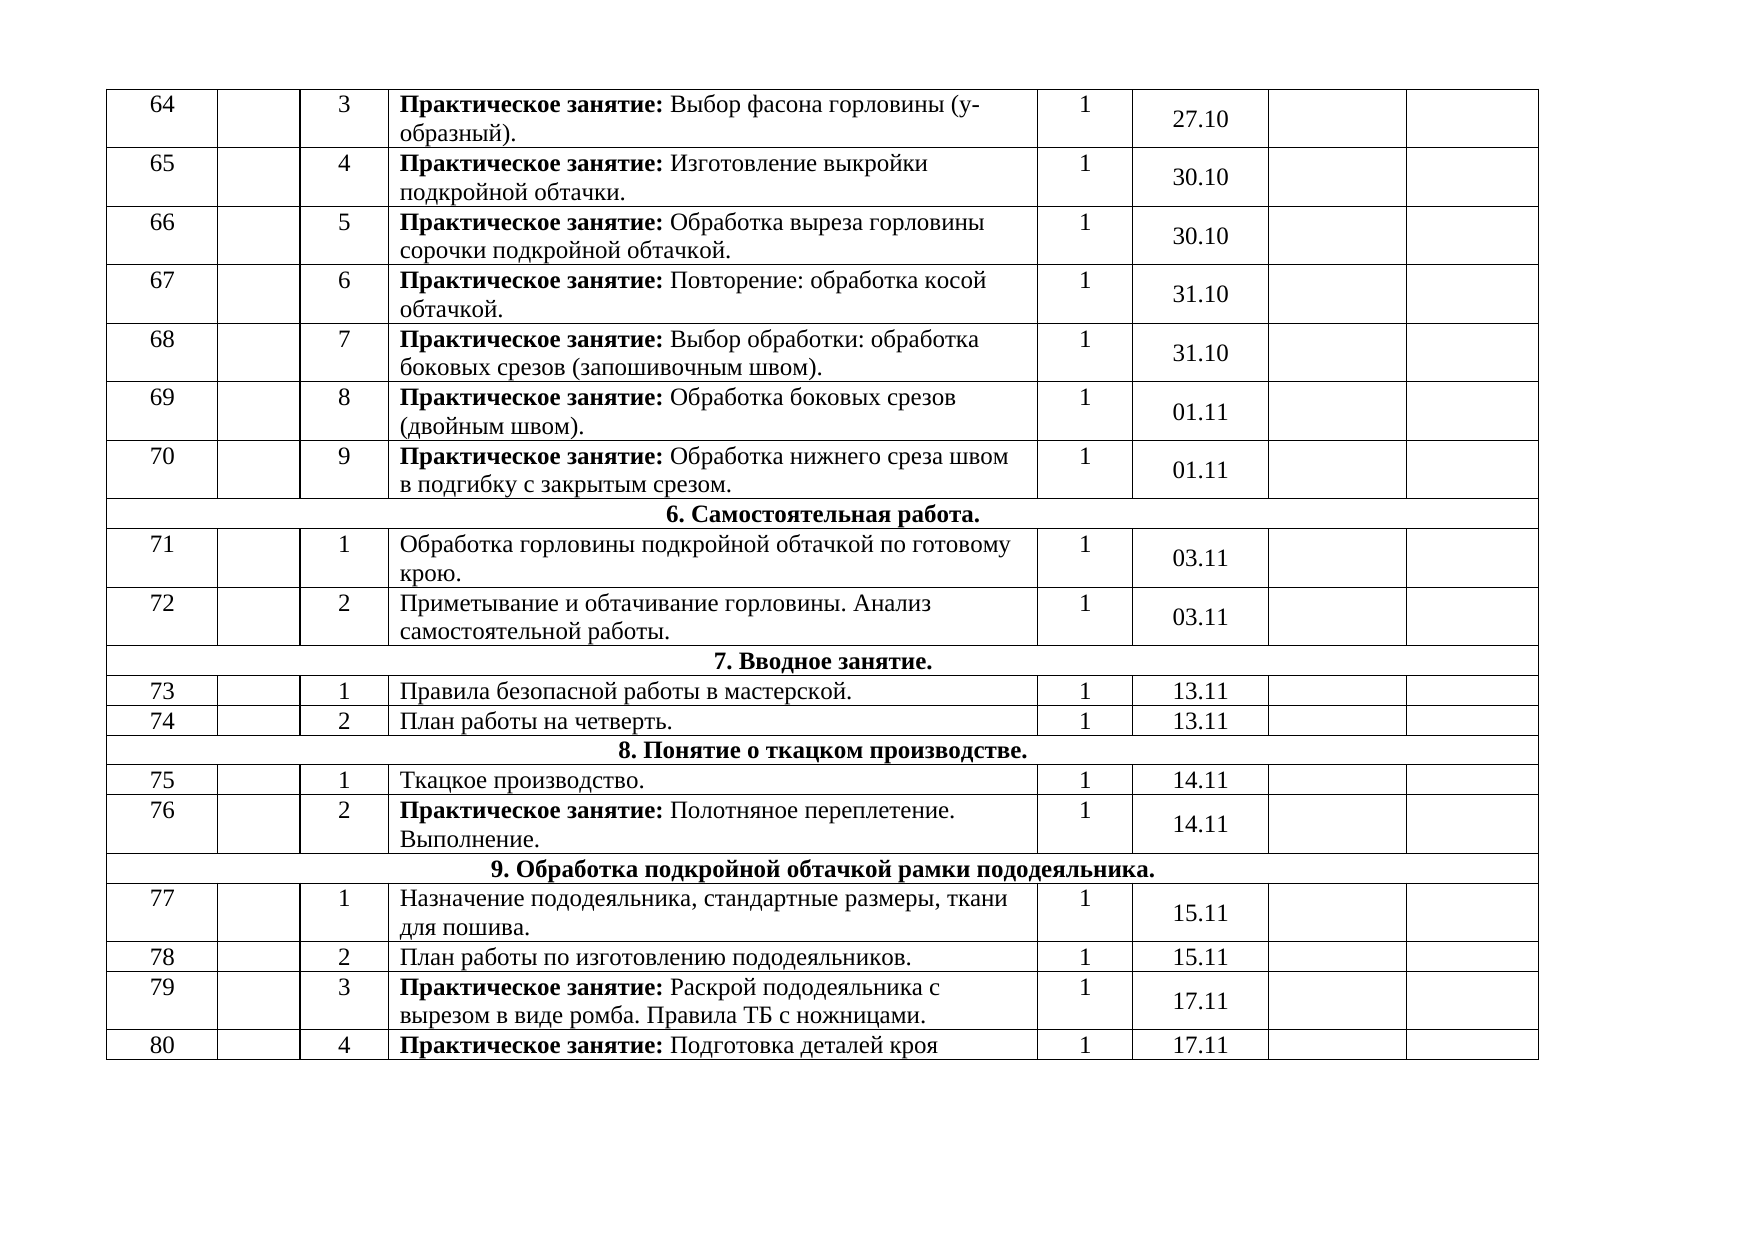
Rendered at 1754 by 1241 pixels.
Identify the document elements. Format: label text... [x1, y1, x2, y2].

table_cell 6. Самостоятельная работа. [107, 499, 1538, 528]
table_cell [218, 382, 299, 440]
table_cell [1407, 884, 1538, 941]
table_cell 2 [301, 706, 388, 734]
table_cell Назначение пододеяльника, стандартные размеры, ткани для пошива. [389, 884, 1037, 941]
table_cell Правила безопасной работы в мастерской. [389, 676, 1037, 705]
table_cell [1269, 382, 1406, 440]
table_cell 64 [107, 90, 217, 147]
table_cell 78 [107, 942, 217, 971]
table_cell 1 [1038, 1030, 1132, 1059]
table_cell 30.10 [1133, 148, 1268, 206]
table_cell [218, 972, 299, 1029]
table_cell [389, 1030, 1037, 1059]
table_cell [1269, 765, 1406, 794]
table_cell 77 [107, 884, 217, 941]
table_cell Практическое занятие: Повторение: обработка косой обтачкой. [389, 265, 1037, 323]
table_cell [218, 265, 299, 323]
table_cell Ткацкое производство. [389, 765, 1037, 794]
table_cell [1407, 441, 1538, 498]
table_cell [218, 1030, 299, 1059]
table_cell Практическое занятие: Полотняное переплетение. Выполнение. [389, 795, 1037, 853]
table_cell 17.11 [1133, 972, 1268, 1029]
table_cell Практическое занятие: Выбор фасона горловины (у-образный). [389, 90, 1037, 147]
table_cell [1269, 706, 1406, 734]
table_cell 31.10 [1133, 324, 1268, 381]
table_cell 8 [301, 382, 388, 440]
table_cell 1 [1038, 795, 1132, 853]
table_cell [218, 529, 299, 587]
table_cell [1269, 324, 1406, 381]
table_cell 72 [107, 588, 217, 645]
table_cell [1269, 795, 1406, 853]
table_cell 65 [107, 148, 217, 206]
table_cell 4 [301, 148, 388, 206]
table_cell 1 [1038, 884, 1132, 941]
table_cell 1 [1038, 765, 1132, 794]
table_cell 66 [107, 207, 217, 264]
table_cell 69 [107, 382, 217, 440]
table_cell 1 [1038, 676, 1132, 705]
table_cell 1 [1038, 706, 1132, 734]
table_cell Практическое занятие: Обработка выреза горловины сорочки подкройной обтачкой. [389, 207, 1037, 264]
table_cell [1269, 148, 1406, 206]
table_cell План работы на четверть. [389, 706, 1037, 734]
table_cell 1 [1038, 529, 1132, 587]
table_cell [1407, 324, 1538, 381]
table_cell 1 [1038, 90, 1132, 147]
table_cell [218, 884, 299, 941]
table_cell 1 [1038, 942, 1132, 971]
table_cell 2 [301, 795, 388, 853]
table_cell 27.10 [1133, 90, 1268, 147]
table_cell [1269, 942, 1406, 971]
table_cell [1407, 382, 1538, 440]
table_cell [218, 676, 299, 705]
table_cell [1407, 90, 1538, 147]
table_cell [1269, 441, 1406, 498]
table_cell 73 [107, 676, 217, 705]
table_cell 1 [1038, 588, 1132, 645]
table_cell 1 [1038, 207, 1132, 264]
table_cell 1 [1038, 972, 1132, 1029]
table_cell 9. Обработка подкройной обтачкой рамки пододеяльника. [107, 854, 1538, 882]
table_cell [1269, 90, 1406, 147]
table_cell [1407, 972, 1538, 1029]
table_cell 1 [301, 884, 388, 941]
table_cell [218, 942, 299, 971]
table_cell 31.10 [1133, 265, 1268, 323]
table_cell [1407, 588, 1538, 645]
table_cell 7 [301, 324, 388, 381]
table_cell [218, 441, 299, 498]
table_cell [1269, 529, 1406, 587]
table_cell [1269, 1030, 1406, 1059]
table_cell 13.11 [1133, 676, 1268, 705]
table_cell Практическое занятие: Обработка нижнего среза швом в подгибку с закрытым срезом. [389, 441, 1037, 498]
table_cell [218, 148, 299, 206]
table_cell [1407, 942, 1538, 971]
table_cell [1407, 265, 1538, 323]
table_cell 03.11 [1133, 588, 1268, 645]
table_cell 30.10 [1133, 207, 1268, 264]
table_cell [218, 765, 299, 794]
table_cell 14.11 [1133, 795, 1268, 853]
table_cell [1269, 884, 1406, 941]
table_cell Практическое занятие: Изготовление выкройки подкройной обтачки. [389, 148, 1037, 206]
table_cell 01.11 [1133, 441, 1268, 498]
table_cell 01.11 [1133, 382, 1268, 440]
table_cell [218, 795, 299, 853]
table_cell 5 [301, 207, 388, 264]
table_cell [218, 90, 299, 147]
table_cell 1 [1038, 382, 1132, 440]
table_cell Практическое занятие: Обработка боковых срезов (двойным швом). [389, 382, 1037, 440]
table_cell 14.11 [1133, 765, 1268, 794]
table_cell 1 [301, 765, 388, 794]
table_cell 80 [107, 1030, 217, 1059]
table_cell [1407, 676, 1538, 705]
table_cell 71 [107, 529, 217, 587]
table_cell [1407, 795, 1538, 853]
table_cell 4 [301, 1030, 388, 1059]
table_cell 74 [107, 706, 217, 734]
table_cell 1 [301, 529, 388, 587]
table_cell Практическое занятие: Выбор обработки: обработка боковых срезов (запошивочным швом). [389, 324, 1037, 381]
table_cell 7. Вводное занятие. [107, 646, 1538, 675]
table_cell [1269, 265, 1406, 323]
table_cell [1407, 529, 1538, 587]
table_cell 13.11 [1133, 706, 1268, 734]
table_cell 1 [1038, 148, 1132, 206]
table_cell [218, 706, 299, 734]
table_cell 6 [301, 265, 388, 323]
table_cell Приметывание и обтачивание горловины. Анализ самостоятельной работы. [389, 588, 1037, 645]
table_cell 1 [1038, 441, 1132, 498]
table_cell 2 [301, 588, 388, 645]
table_cell [1269, 676, 1406, 705]
table_cell [1269, 972, 1406, 1029]
table_cell [218, 324, 299, 381]
table_cell [1269, 207, 1406, 264]
table_cell [1407, 765, 1538, 794]
table_cell [1407, 1030, 1538, 1059]
table_cell 15.11 [1133, 884, 1268, 941]
table_cell [1407, 207, 1538, 264]
table_cell 15.11 [1133, 942, 1268, 971]
table_cell 70 [107, 441, 217, 498]
table_cell [1407, 706, 1538, 734]
table_cell [1269, 588, 1406, 645]
table_cell 68 [107, 324, 217, 381]
table_cell [218, 588, 299, 645]
table_cell 1 [1038, 265, 1132, 323]
table_cell План работы по изготовлению пододеяльников. [389, 942, 1037, 971]
table_cell [1407, 148, 1538, 206]
table_cell Обработка горловины подкройной обтачкой по готовому крою. [389, 529, 1037, 587]
table_cell 1 [1038, 324, 1132, 381]
table_cell 2 [301, 942, 388, 971]
table_cell 03.11 [1133, 529, 1268, 587]
table_cell 9 [301, 441, 388, 498]
table_cell 75 [107, 765, 217, 794]
table_cell 67 [107, 265, 217, 323]
table_cell 3 [301, 972, 388, 1029]
table_cell 76 [107, 795, 217, 853]
table_cell 17.11 [1133, 1030, 1268, 1059]
table_cell 1 [301, 676, 388, 705]
table_cell Практическое занятие: Раскрой пододеяльника с вырезом в виде ромба. Правила ТБ с ножницами. [389, 972, 1037, 1029]
table_cell [218, 207, 299, 264]
table_cell 8. Понятие о ткацком производстве. [107, 736, 1538, 764]
table_cell 79 [107, 972, 217, 1029]
table_cell 3 [301, 90, 388, 147]
